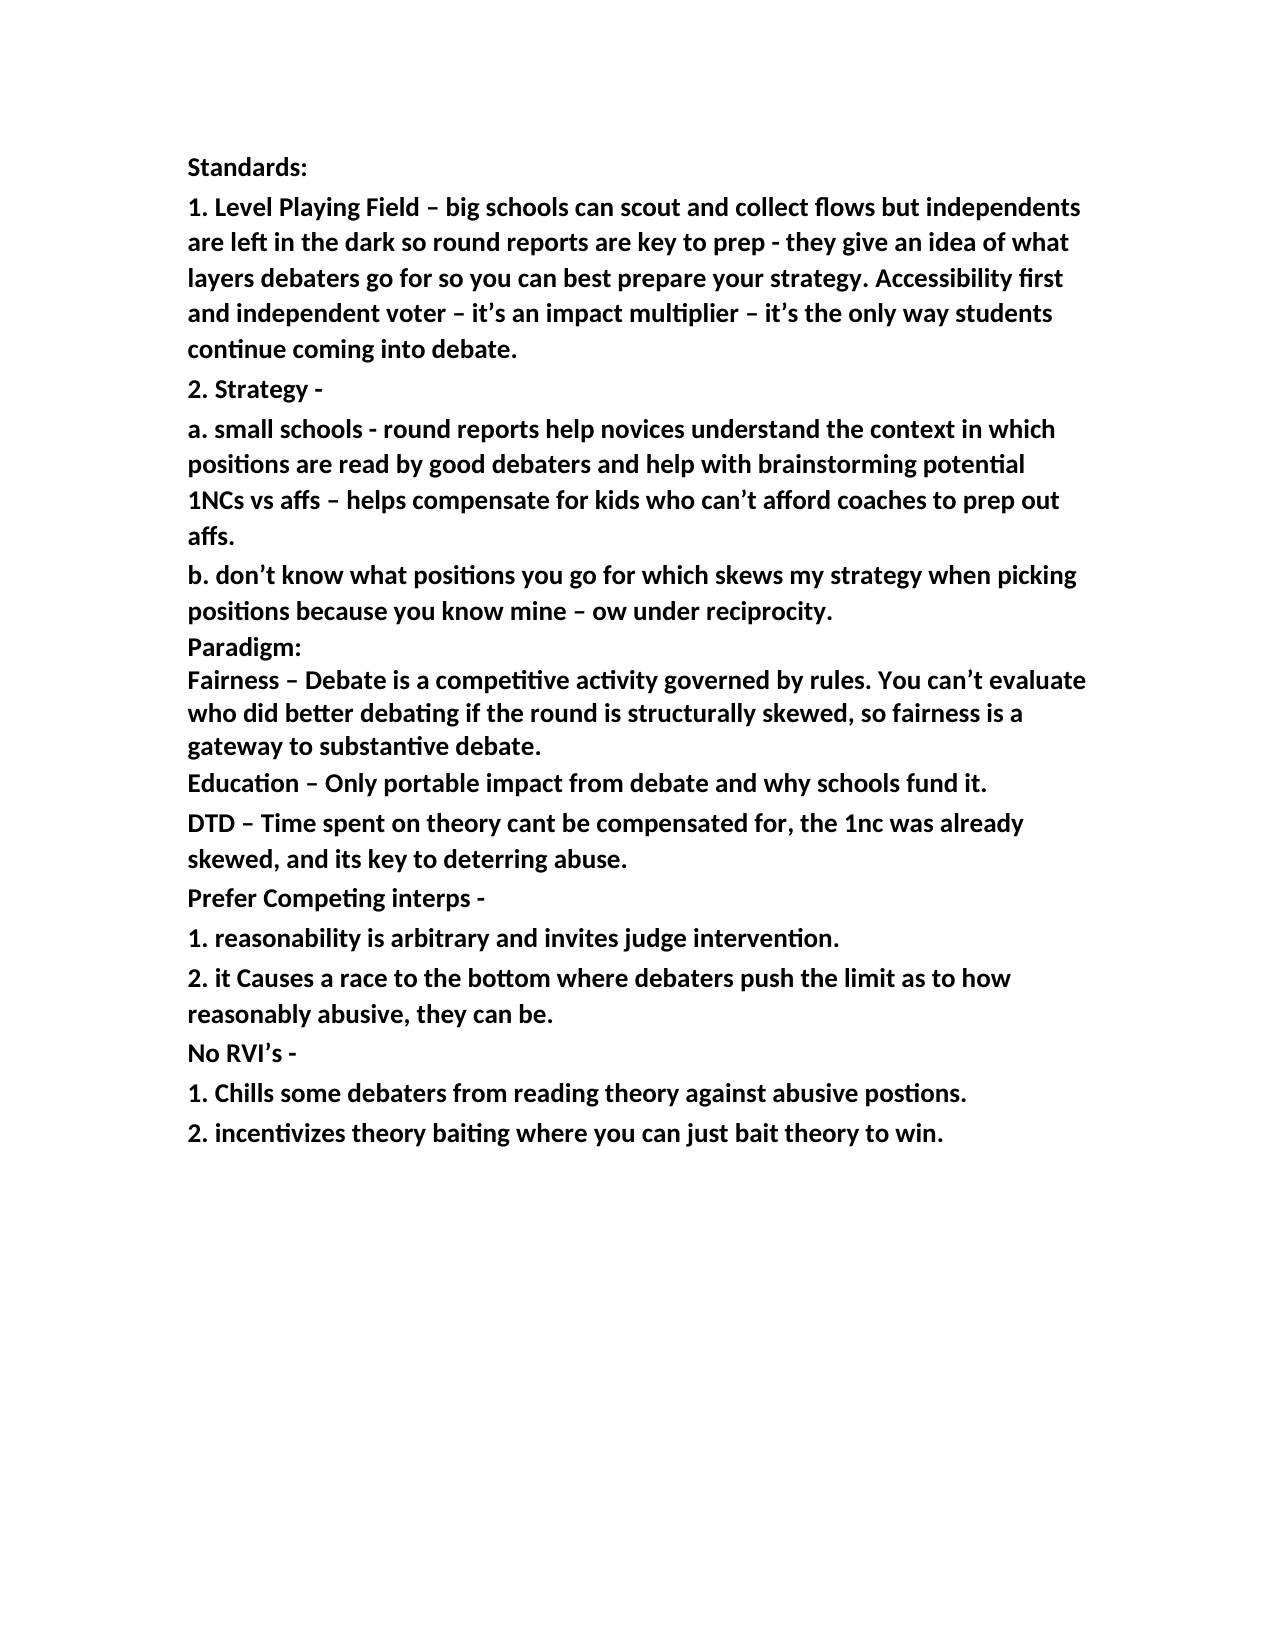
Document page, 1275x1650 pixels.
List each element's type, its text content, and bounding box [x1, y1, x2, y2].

subtitle DTD – Time spent on theory cant be compensated for, the 1nc was already skewed, and its key to deterring abuse. [187, 806, 1087, 875]
subtitle 2. Strategy - [187, 372, 1087, 405]
subtitle Education – Only portable impact from debate and why schools fund it. [187, 766, 1087, 799]
subtitle 1. Level Playing Field – big schools can scout and collect flows but independents are left in the dark so round reports are key to prep - they give an idea of what layers debaters go for so you can best prepare your strategy. Accessibility first and independent voter – it’s an impact multiplier – it’s the only way students continue coming into debate. [187, 190, 1087, 365]
subtitle b. don’t know what positions you go for which skews my strategy when picking positions because you know mine – ow under reciprocity. [187, 558, 1087, 627]
subtitle Prefer Competing interps - [187, 882, 1087, 915]
subtitle 1. reasonability is arbitrary and invites judge intervention. [187, 921, 1087, 954]
subtitle a. small schools - round reports help novices understand the context in which positions are read by good debaters and help with brainstorming potential 1NCs vs affs – helps compensate for kids who can’t afford coaches to prep out affs. [187, 412, 1087, 552]
subtitle 1. Chills some debaters from reading theory against abusive postions. [187, 1076, 1087, 1109]
subtitle Paradigm: [187, 630, 1087, 663]
subtitle Fairness – Debate is a competitive activity governed by rules. You can’t evaluate who did better debating if the round is structurally skewed, so fairness is a gateway to substantive debate. [187, 663, 1087, 762]
subtitle Standards: [187, 150, 1087, 183]
subtitle 2. it Causes a race to the bottom where debaters push the limit as to how reasonably abusive, they can be. [187, 961, 1087, 1030]
subtitle 2. incentivizes theory baiting where you can just bait theory to win. [187, 1116, 1087, 1149]
subtitle No RVI’s - [187, 1037, 1087, 1070]
